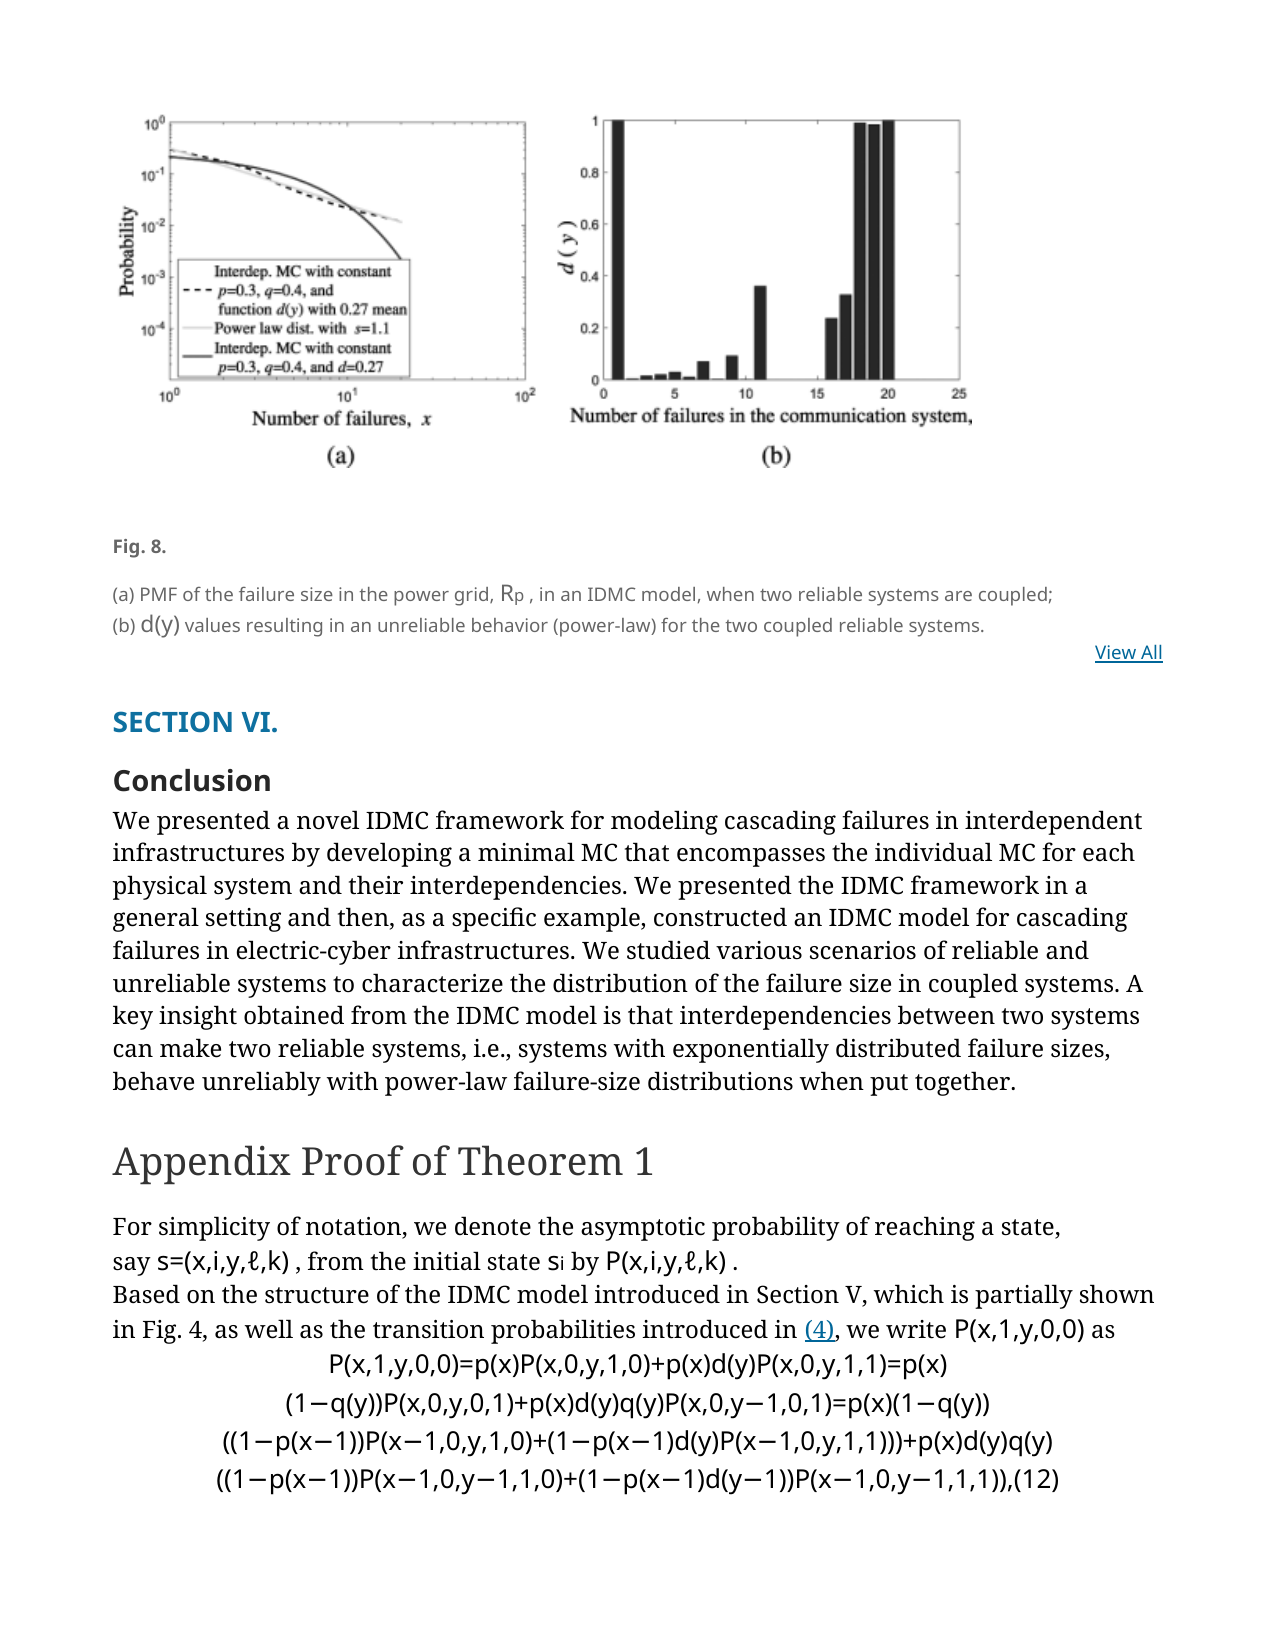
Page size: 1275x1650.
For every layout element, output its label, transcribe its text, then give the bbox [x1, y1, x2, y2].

text Fig. 8. [112, 533, 1162, 558]
subtitle Conclusion [112, 761, 1162, 800]
text Based on the structure of the IDMC model introduced in Section V, which is partially shown in Fig. 4, as well as the transition probabilities introduced in (4), we write P(x,1,y,0,0) as [112, 1278, 1162, 1346]
text (a) PMF of the failure size in the power grid, Rp , in an IDMC model, when two reliable systems are coupled; (b) d(y) values resulting in an unreliable behavior (power-law) for the two coupled reliable systems. [112, 577, 1162, 639]
text P(x,1,y,0,0)=p(x)P(x,0,y,1,0)+p(x)d(y)P(x,0,y,1,1)=p(x)(1−q(y))P(x,0,y,0,1)+p(x)d(y)q(y)P(x,0,y−1,0,1)=p(x)(1−q(y))((1−p(x−1))P(x−1,0,y,1,0)+(1−p(x−1)d(y)P(x−1,0,y,1,1)))+p(x)d(y)q(y)((1−p(x−1))P(x−1,0,y−1,1,0)+(1−p(x−1)d(y−1))P(x−1,0,y−1,1,1)),(12) [112, 1346, 1162, 1497]
picture [112, 112, 972, 468]
text View All [112, 639, 1162, 665]
text SECTION VI. [112, 703, 1162, 741]
text We presented a novel IDMC framework for modeling cascading failures in interdependent infrastructures by developing a minimal MC that encompasses the individual MC for each physical system and their interdependencies. We presented the IDMC framework in a general setting and then, as a specific example, constructed an IDMC model for cascading failures in electric-cyber infrastructures. We studied various scenarios of reliable and unreliable systems to characterize the distribution of the failure size in coupled systems. A key insight obtained from the IDMC model is that interdependencies between two systems can make two reliable systems, i.e., systems with exponentially distributed failure sizes, behave unreliably with power-law failure-size distributions when put together. [112, 803, 1162, 1097]
text For simplicity of notation, we denote the asymptotic probability of reaching a state, say s=(x,i,y,ℓ,k) , from the initial state si by P(x,i,y,ℓ,k) . [112, 1210, 1162, 1278]
subtitle Appendix Proof of Theorem 1 [112, 1134, 1162, 1187]
